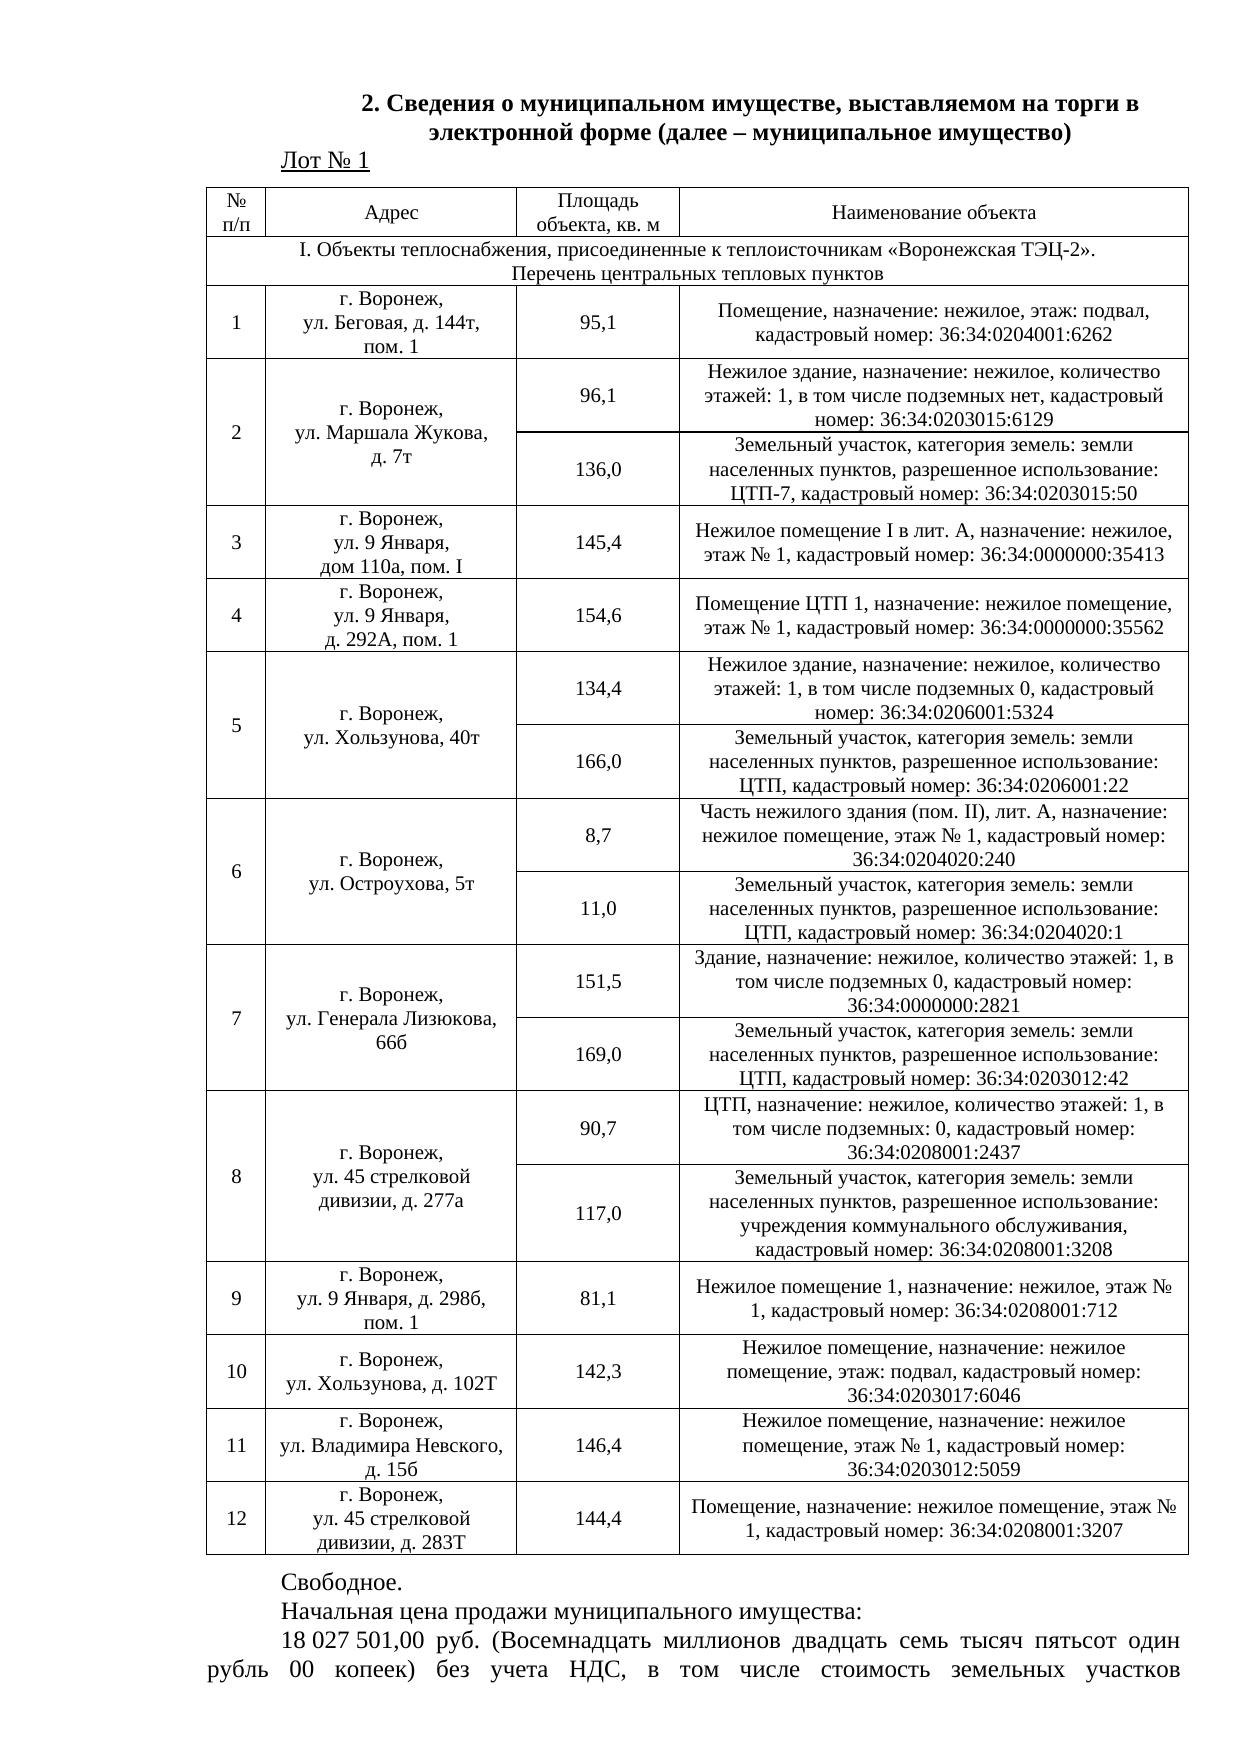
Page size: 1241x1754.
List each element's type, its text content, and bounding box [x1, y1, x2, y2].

table_cell 146,4 [517, 1409, 679, 1481]
table_cell г. Воронеж, ул. 9 Января, дом 110а, пом. I [266, 506, 516, 578]
table_header Адрес [266, 188, 516, 236]
table_cell г. Воронеж, ул. Беговая, д. 144т, пом. 1 [266, 286, 516, 358]
table_cell Нежилое здание, назначение: нежилое, количество этажей: 1, в том числе подземных 0, кадастровый номер: 36:34:0206001:5324 [680, 652, 1188, 724]
table_cell 136,0 [517, 433, 679, 504]
table_cell г. Воронеж, ул. Остроухова, 5т [266, 799, 516, 944]
table_cell 117,0 [517, 1165, 679, 1261]
table_cell 134,4 [517, 652, 679, 724]
table_cell 10 [207, 1335, 265, 1407]
table_cell 145,4 [517, 506, 679, 578]
table_cell 4 [207, 579, 265, 651]
table_cell г. Воронеж, ул. Владимира Невского, д. 15б [266, 1409, 516, 1481]
table_cell Нежилое здание, назначение: нежилое, количество этажей: 1, в том числе подземных нет, кадастровый номер: 36:34:0203015:6129 [680, 359, 1188, 431]
table_cell 95,1 [517, 286, 679, 358]
table_cell 12 [207, 1482, 265, 1554]
table_cell 11 [207, 1409, 265, 1481]
text Начальная цена продажи муниципального имущества: [207, 1596, 1181, 1625]
table_cell 144,4 [517, 1482, 679, 1554]
table_cell 3 [207, 506, 265, 578]
table_cell Земельный участок, категория земель: земли населенных пунктов, разрешенное использование: ЦТП, кадастровый номер: 36:34:0206001:22 [680, 725, 1188, 797]
table_header № п/п [207, 188, 265, 236]
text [207, 1625, 1181, 1682]
table_cell г. Воронеж, ул. Маршала Жукова, д. 7т [266, 359, 516, 504]
table_cell г. Воронеж, ул. 9 Января, д. 292А, пом. 1 [266, 579, 516, 651]
table_cell г. Воронеж, ул. Хользунова, 40т [266, 652, 516, 797]
text Лот № 1 [207, 145, 1181, 174]
table_cell г. Воронеж, ул. 9 Января, д. 298б, пом. 1 [266, 1262, 516, 1334]
table_cell 7 [207, 945, 265, 1090]
table_cell 142,3 [517, 1335, 679, 1407]
table_cell 166,0 [517, 725, 679, 797]
table_cell 154,6 [517, 579, 679, 651]
table_cell I. Объекты теплоснабжения, присоединенные к теплоисточникам «Воронежская ТЭЦ-2». Перечень центральных тепловых пунктов [207, 237, 1188, 285]
table_cell 1 [207, 286, 265, 358]
table_cell 8,7 [517, 799, 679, 871]
table_cell Помещение, назначение: нежилое помещение, этаж № 1, кадастровый номер: 36:34:0208001:3207 [680, 1482, 1188, 1554]
table_cell 9 [207, 1262, 265, 1334]
text Свободное. [207, 1567, 1181, 1596]
table_cell Часть нежилого здания (пом. II), лит. А, назначение: нежилое помещение, этаж № 1, кадастровый номер: 36:34:0204020:240 [680, 799, 1188, 871]
table_cell 5 [207, 652, 265, 797]
table_cell ЦТП, назначение: нежилое, количество этажей: 1, в том числе подземных: 0, кадастровый номер: 36:34:0208001:2437 [680, 1091, 1188, 1164]
table_cell г. Воронеж, ул. 45 стрелковой дивизии, д. 277а [266, 1091, 516, 1261]
table_cell 6 [207, 799, 265, 944]
table_cell Земельный участок, категория земель: земли населенных пунктов, разрешенное использование: ЦТП, кадастровый номер: 36:34:0204020:1 [680, 872, 1188, 944]
table_cell Помещение, назначение: нежилое, этаж: подвал, кадастровый номер: 36:34:0204001:6262 [680, 286, 1188, 358]
table_cell 151,5 [517, 945, 679, 1017]
table_cell 169,0 [517, 1018, 679, 1090]
table_cell 2 [207, 359, 265, 504]
table_cell Земельный участок, категория земель: земли населенных пунктов, разрешенное использование: учреждения коммунального обслуживания, кадастровый номер: 36:34:0208001:3208 [680, 1165, 1188, 1261]
table_header Наименование объекта [680, 188, 1188, 236]
list 2. Сведения о муниципальном имуществе, выставляемом на торги в электронной форме (далее – муниципальное имущество) [319, 88, 1181, 145]
table_cell 96,1 [517, 359, 679, 431]
table_header Площадь объекта, кв. м [517, 188, 679, 236]
table_cell Нежилое помещение, назначение: нежилое помещение, этаж № 1, кадастровый номер: 36:34:0203012:5059 [680, 1409, 1188, 1481]
table_cell 90,7 [517, 1091, 679, 1164]
table_cell Нежилое помещение, назначение: нежилое помещение, этаж: подвал, кадастровый номер: 36:34:0203017:6046 [680, 1335, 1188, 1407]
table_cell Нежилое помещение 1, назначение: нежилое, этаж № 1, кадастровый номер: 36:34:0208001:712 [680, 1262, 1188, 1334]
table_cell Здание, назначение: нежилое, количество этажей: 1, в том числе подземных 0, кадастровый номер: 36:34:0000000:2821 [680, 945, 1188, 1017]
table_cell Земельный участок, категория земель: земли населенных пунктов, разрешенное использование: ЦТП, кадастровый номер: 36:34:0203012:42 [680, 1018, 1188, 1090]
table_cell Нежилое помещение I в лит. А, назначение: нежилое, этаж № 1, кадастровый номер: 36:34:0000000:35413 [680, 506, 1188, 578]
table_cell Земельный участок, категория земель: земли населенных пунктов, разрешенное использование: ЦТП-7, кадастровый номер: 36:34:0203015:50 [680, 433, 1188, 504]
table_cell 81,1 [517, 1262, 679, 1334]
table_cell Помещение ЦТП 1, назначение: нежилое помещение, этаж № 1, кадастровый номер: 36:34:0000000:35562 [680, 579, 1188, 651]
table_cell г. Воронеж, ул. 45 стрелковой дивизии, д. 283Т [266, 1482, 516, 1554]
table_cell г. Воронеж, ул. Генерала Лизюкова, 66б [266, 945, 516, 1090]
table_cell г. Воронеж, ул. Хользунова, д. 102Т [266, 1335, 516, 1407]
table_cell 8 [207, 1091, 265, 1261]
table_cell 11,0 [517, 872, 679, 944]
